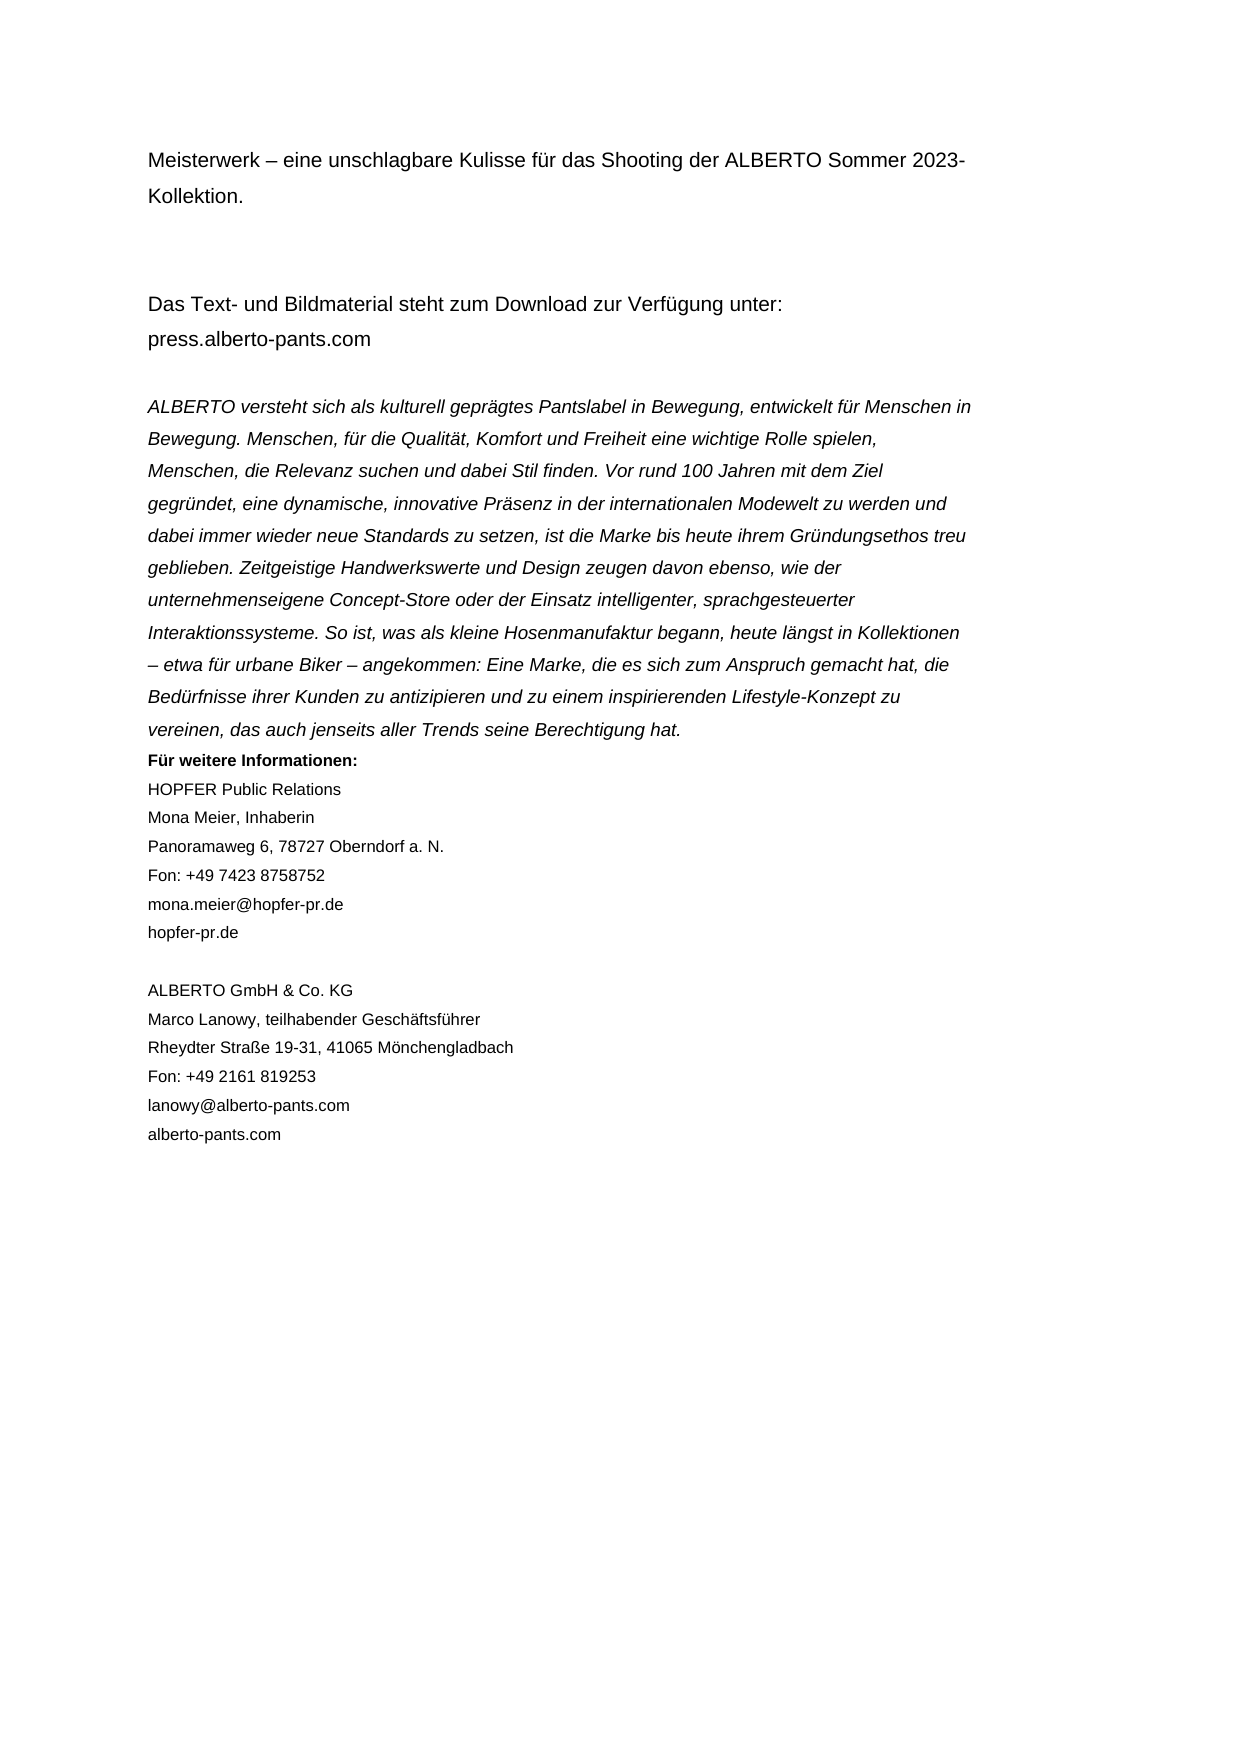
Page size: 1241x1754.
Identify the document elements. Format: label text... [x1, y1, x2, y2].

text Bewegung. Menschen, für die Qualität, Komfort und Freiheit eine wichtige Rolle spielen, Menschen, die Relevanz suchen und dabei Stil finden. Vor rund 100 Jahren mit dem Ziel gegründet, eine dynamische, innovative Präsenz in der internationalen Modewelt zu werden und dabei immer wieder neue Standards zu setzen, ist die Marke bis heute ihrem Gründungsethos treu geblieben. Zeitgeistige Handwerkswerte und Design zeugen davon ebenso, wie der unternehmenseigene Concept-Store oder der Einsatz intelligenter, sprachgesteuerter Interaktionssysteme. So ist, was als kleine Hosenmanufaktur begann, heute längst in Kollektionen – etwa für urbane Biker – angekommen: Eine Marke, die es sich zum Anspruch gemacht hat, die Bedürfnisse ihrer Kunden zu antizipieren und zu einem inspirierenden Lifestyle-Konzept zu vereinen, das auch jenseits aller Trends seine Berechtigung hat. [148, 428, 975, 740]
text Mona Meier, Inhaberin [148, 808, 1093, 827]
text mona.meier@hopfer-pr.de [148, 894, 1055, 914]
text HOPFER Public Relations [148, 779, 975, 799]
text Marco Lanowy, teilhabender Geschäftsführer [148, 1009, 1055, 1029]
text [148, 148, 975, 207]
text Panoramaweg 6, 78727 Oberndorf a. N. [148, 837, 975, 856]
text ALBERTO versteht sich als kulturell geprägtes Pantslabel in Bewegung, entwickelt für Menschen in [148, 396, 975, 417]
text Rheydter Straße 19-31, 41065 Mönchengladbach [148, 1038, 1055, 1057]
text press.alberto-pants.com [148, 327, 799, 351]
text Fon: +49 2161 819253 [148, 1067, 1055, 1086]
text Fon: +49 7423 8758752 [148, 866, 1055, 885]
text ALBERTO GmbH & Co. KG [148, 981, 1055, 1000]
text Für weitere Informationen: [148, 751, 975, 770]
text hopfer-pr.de [148, 923, 1055, 942]
text alberto-pants.com [148, 1124, 1055, 1144]
text lanowy@alberto-pants.com [148, 1096, 1055, 1115]
text Das Text- und Bildmaterial steht zum Download zur Verfügung unter: [148, 291, 799, 315]
